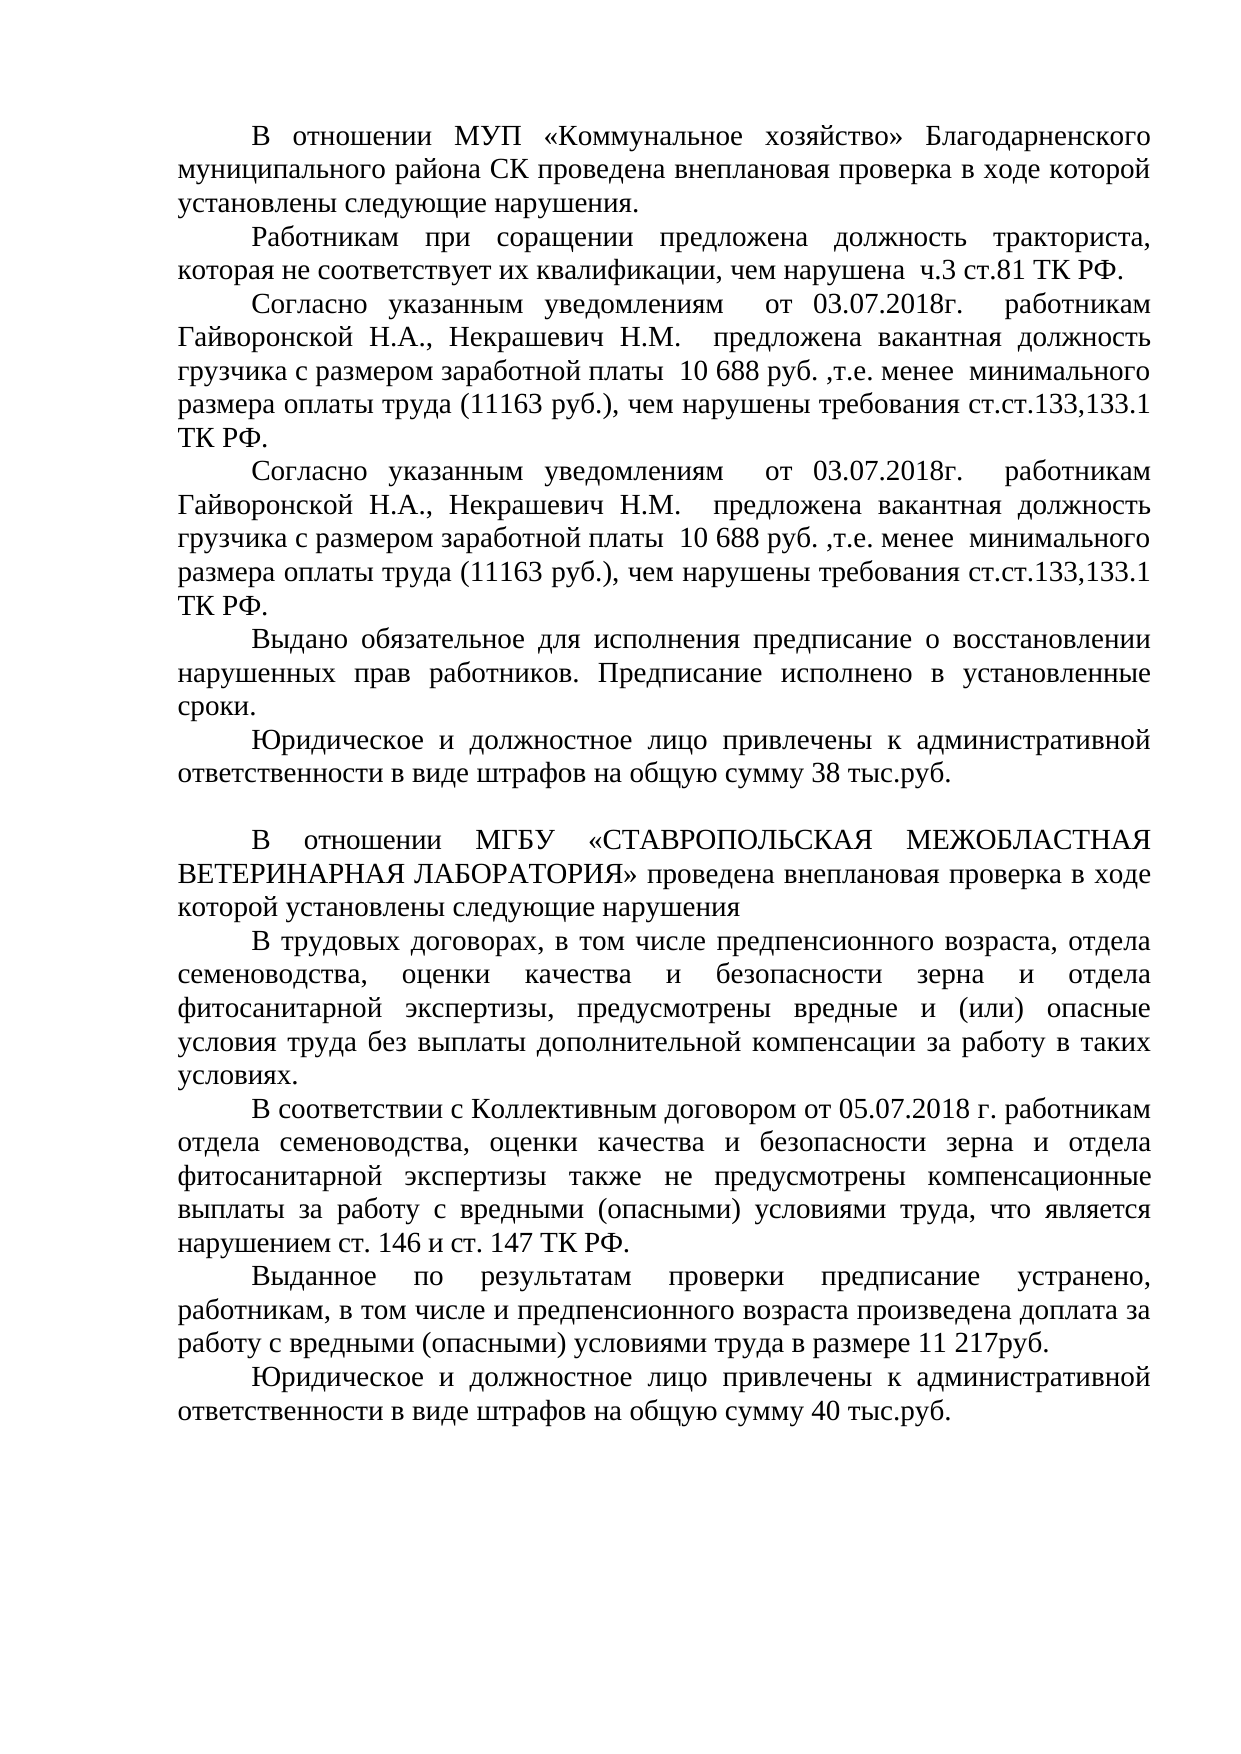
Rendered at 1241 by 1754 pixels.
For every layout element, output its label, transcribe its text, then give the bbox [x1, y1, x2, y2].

text Работникам при соращении предложена должность тракториста, которая не соответствует их квалификации, чем нарушена ч.3 ст.81 ТК РФ. [177, 219, 1152, 286]
text Выданное по результатам проверки предписание устранено, работникам, в том числе и предпенсионного возраста произведена доплата за работу с вредными (опасными) условиями труда в размере 11 217руб. [177, 1258, 1152, 1359]
text В соответствии с Коллективным договором от 05.07.2018 г. работникам отдела семеноводства, оценки качества и безопасности зерна и отдела фитосанитарной экспертизы также не предусмотрены компенсационные выплаты за работу с вредными (опасными) условиями труда, что является нарушением ст. 146 и ст. 147 ТК РФ. [177, 1091, 1152, 1258]
text Юридическое и должностное лицо привлечены к административной ответственности в виде штрафов на общую сумму 40 тыс.руб. [177, 1359, 1152, 1426]
text Согласно указанным уведомлениям от 03.07.2018г. работникам Гайворонской Н.А., Некрашевич Н.М. предложена вакантная должность грузчика с размером заработной платы 10 688 руб. ,т.е. менее минимального размера оплаты труда (11163 руб.), чем нарушены требования ст.ст.133,133.1 ТК РФ. [177, 286, 1152, 453]
text Согласно указанным уведомлениям от 03.07.2018г. работникам Гайворонской Н.А., Некрашевич Н.М. предложена вакантная должность грузчика с размером заработной платы 10 688 руб. ,т.е. менее минимального размера оплаты труда (11163 руб.), чем нарушены требования ст.ст.133,133.1 ТК РФ. [177, 453, 1152, 621]
text Юридическое и должностное лицо привлечены к административной ответственности в виде штрафов на общую сумму 38 тыс.руб. [177, 722, 1152, 789]
text Выдано обязательное для исполнения предписание о восстановлении нарушенных прав работников. Предписание исполнено в установленные сроки. [177, 621, 1152, 722]
text В трудовых договорах, в том числе предпенсионного возраста, отдела семеноводства, оценки качества и безопасности зерна и отдела фитосанитарной экспертизы, предусмотрены вредные и (или) опасные условия труда без выплаты дополнительной компенсации за работу в таких условиях. [177, 923, 1152, 1091]
text В отношении МУП «Коммунальное хозяйство» Благодарненского муниципального района СК проведена внеплановая проверка в ходе которой установлены следующие нарушения. [177, 118, 1152, 219]
text В отношении МГБУ «СТАВРОПОЛЬСКАЯ МЕЖОБЛАСТНАЯ ВЕТЕРИНАРНАЯ ЛАБОРАТОРИЯ» проведена внеплановая проверка в ходе которой установлены следующие нарушения [177, 822, 1152, 923]
